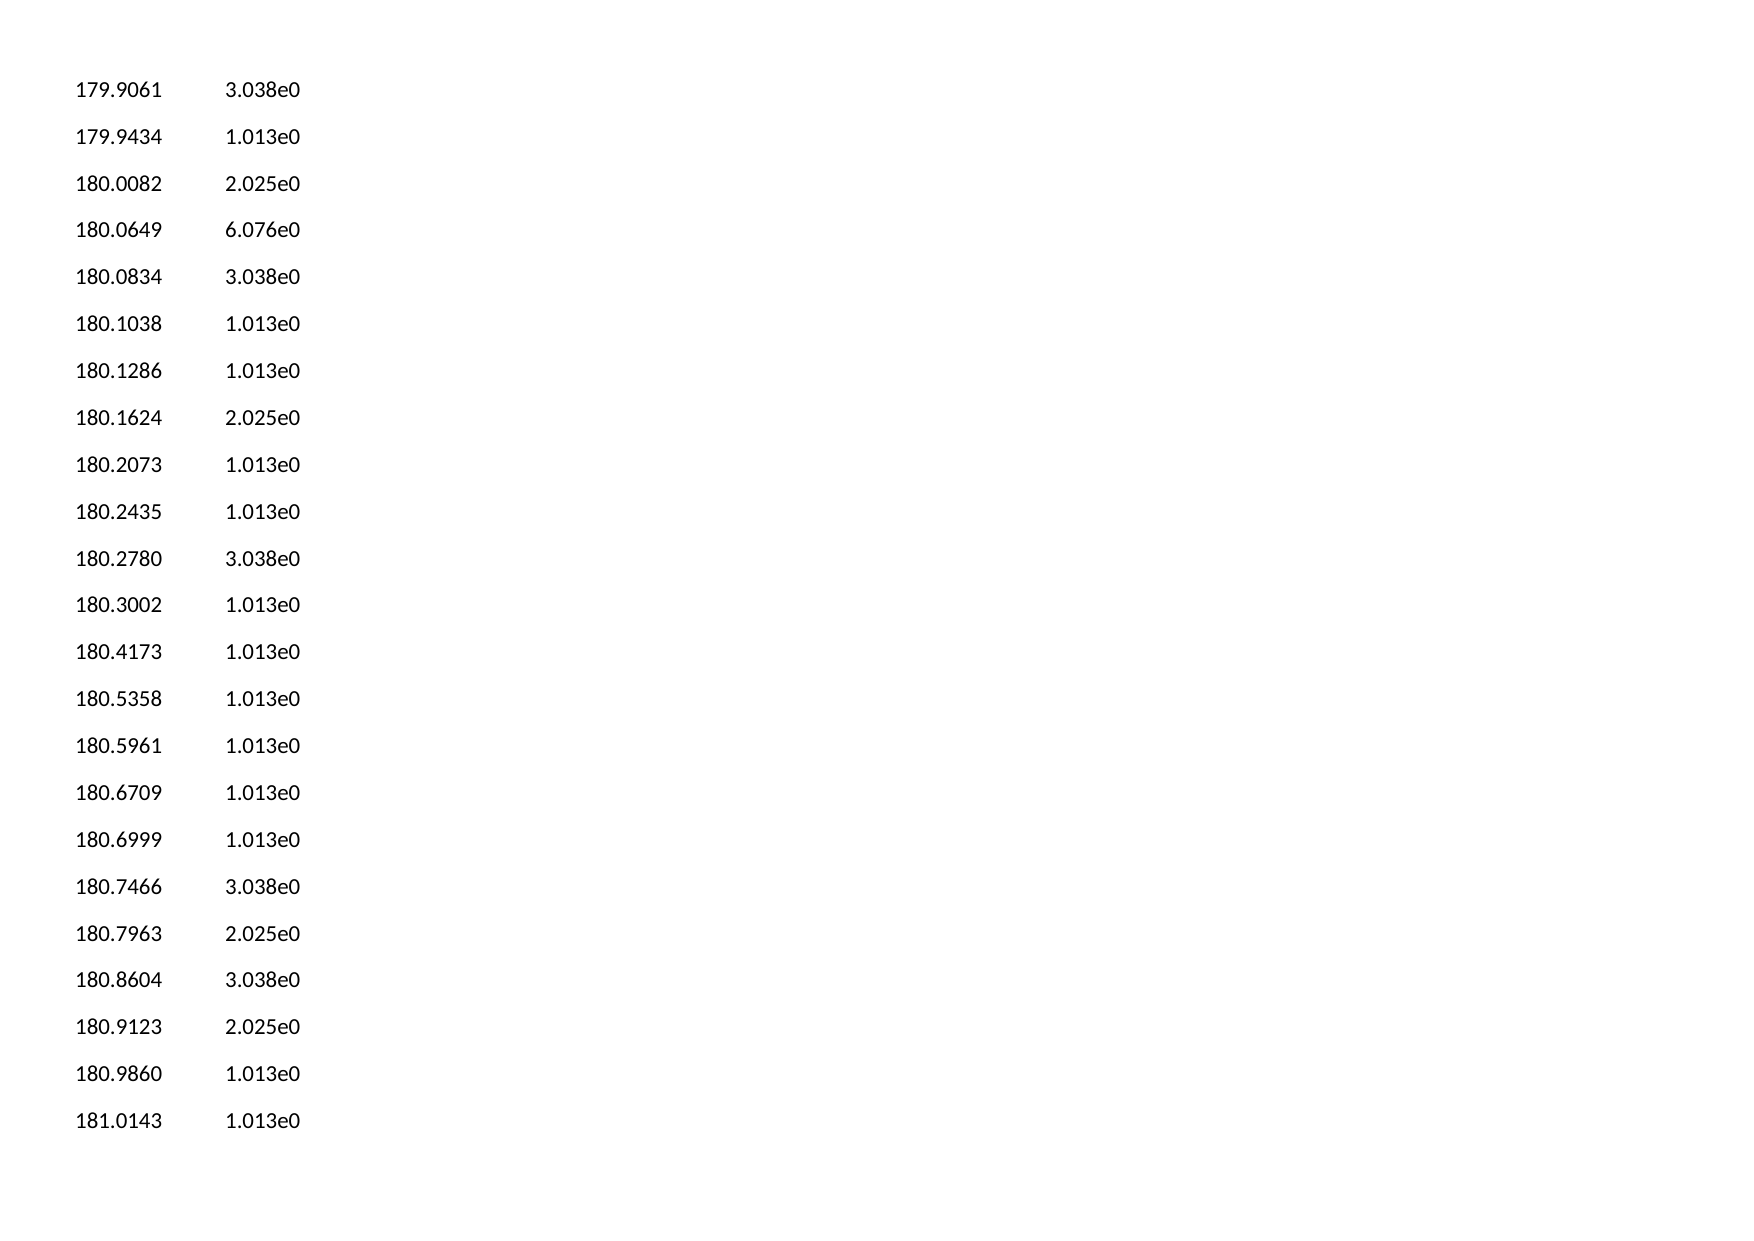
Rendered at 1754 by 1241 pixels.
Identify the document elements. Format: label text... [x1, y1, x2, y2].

text 180.2780 3.038e0 [75, 544, 1679, 572]
text 180.2435 1.013e0 [75, 497, 1679, 525]
text 180.2073 1.013e0 [75, 450, 1679, 478]
text 180.6709 1.013e0 [75, 778, 1679, 806]
text 180.1038 1.013e0 [75, 309, 1679, 337]
text 180.6999 1.013e0 [75, 825, 1679, 853]
text 180.3002 1.013e0 [75, 591, 1679, 619]
text 180.1624 2.025e0 [75, 403, 1679, 431]
text 180.0834 3.038e0 [75, 262, 1679, 291]
text 180.8604 3.038e0 [75, 966, 1679, 994]
text 180.1286 1.013e0 [75, 356, 1679, 384]
text 179.9434 1.013e0 [75, 122, 1679, 150]
text 180.0649 6.076e0 [75, 216, 1679, 244]
text 181.0143 1.013e0 [75, 1106, 1679, 1134]
text 180.9123 2.025e0 [75, 1012, 1679, 1041]
text 179.9061 3.038e0 [75, 75, 1679, 103]
text 180.7466 3.038e0 [75, 872, 1679, 900]
text 180.0082 2.025e0 [75, 169, 1679, 197]
text 180.4173 1.013e0 [75, 637, 1679, 666]
text 180.5358 1.013e0 [75, 684, 1679, 712]
text 180.9860 1.013e0 [75, 1059, 1679, 1087]
text 180.5961 1.013e0 [75, 731, 1679, 759]
text 180.7963 2.025e0 [75, 919, 1679, 947]
